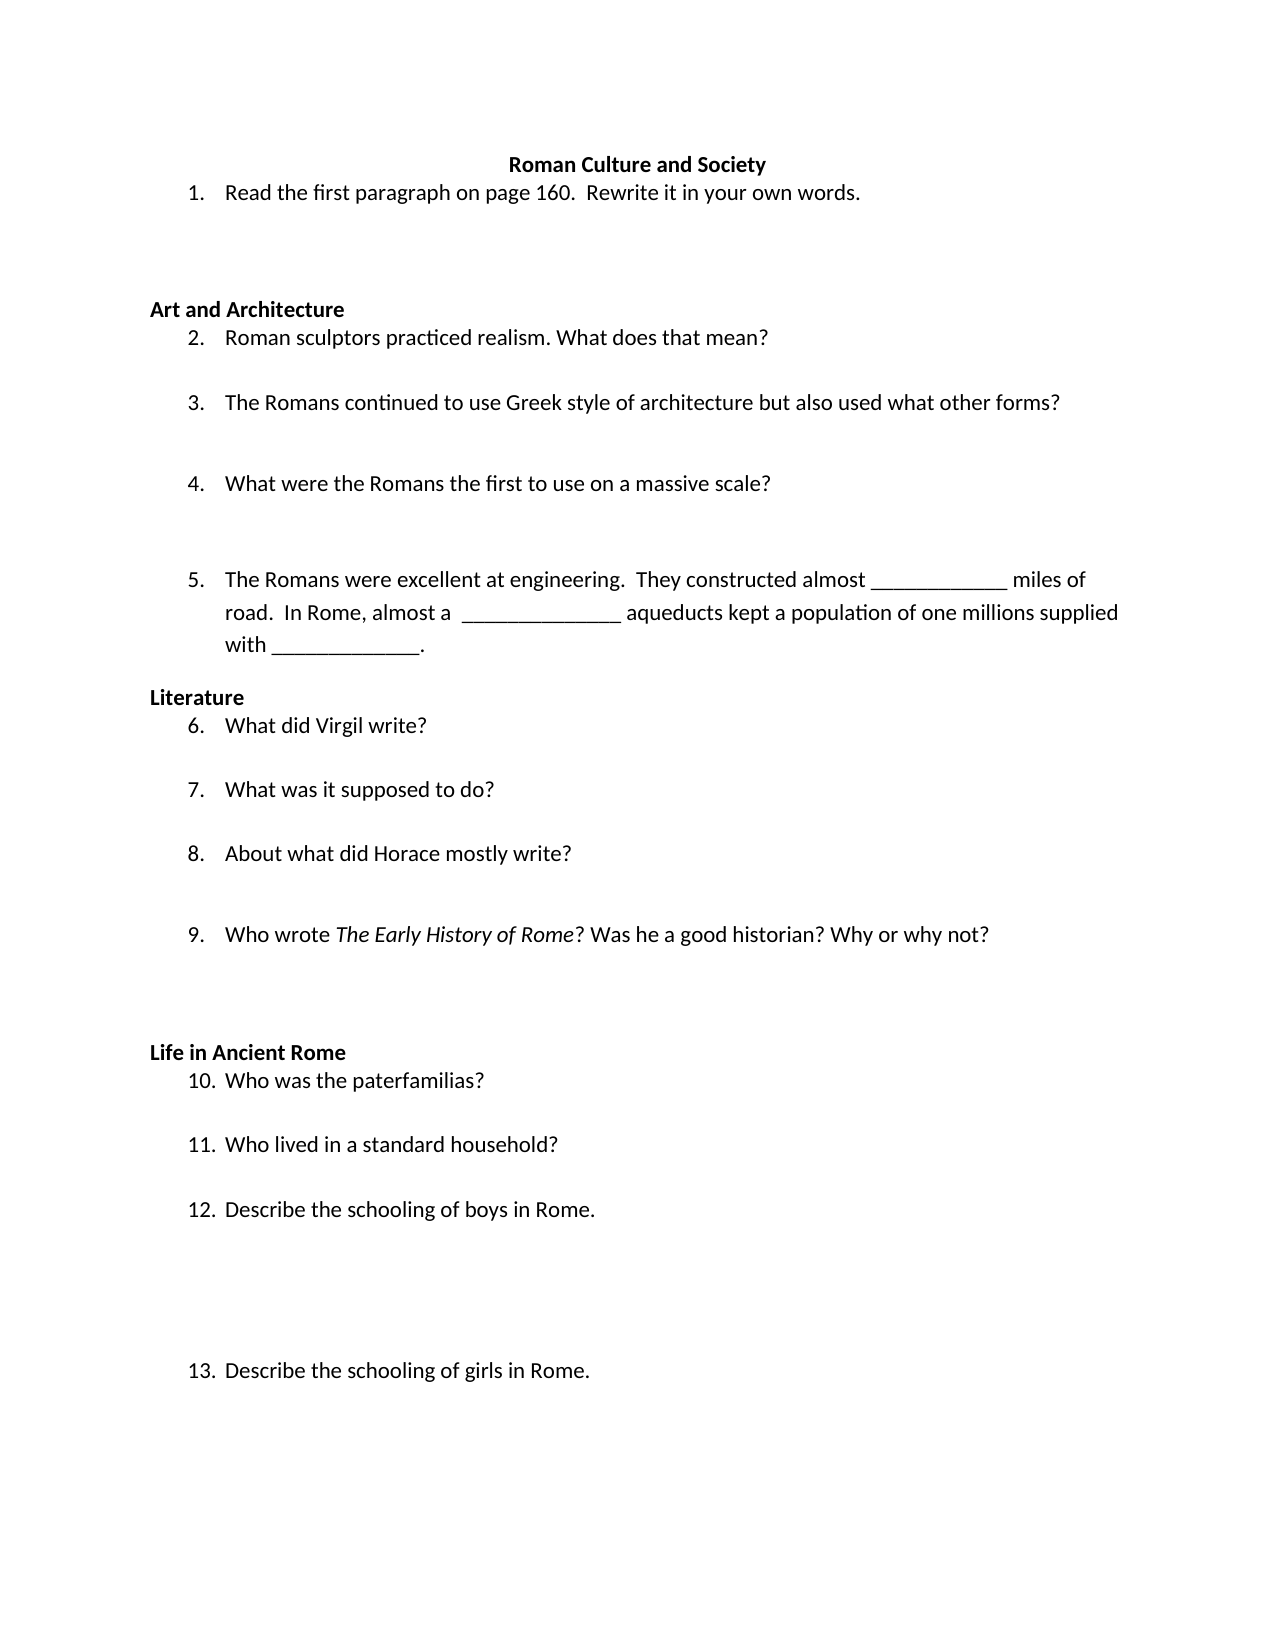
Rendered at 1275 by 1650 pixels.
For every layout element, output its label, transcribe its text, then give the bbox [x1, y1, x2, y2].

list Who was the paterfamilias? [187, 1066, 1125, 1094]
text Art and Architecture [150, 295, 1125, 323]
list What were the Romans the first to use on a massive scale? [187, 469, 1125, 497]
list Who lived in a standard household? [187, 1130, 1125, 1158]
text Roman Culture and Society [150, 150, 1125, 178]
list The Romans were excellent at engineering. They constructed almost ____________ miles of road. In Rome, almost a ______________ aqueducts kept a population of one millions supplied with _____________. [187, 565, 1125, 658]
text Life in Ancient Rome [150, 1038, 1125, 1066]
list Describe the schooling of girls in Rome. [187, 1356, 1125, 1384]
list Describe the schooling of boys in Rome. [187, 1195, 1125, 1223]
list Read the first paragraph on page 160. Rewrite it in your own words. [187, 178, 1125, 206]
list The Romans continued to use Greek style of architecture but also used what other forms? [187, 388, 1125, 416]
list Roman sculptors practiced realism. What does that mean? [187, 323, 1125, 351]
list What was it supposed to do? [187, 775, 1125, 803]
list About what did Horace mostly write? [187, 839, 1125, 868]
text Literature [150, 683, 1125, 711]
list Who wrote The Early History of Rome? Was he a good historian? Why or why not? [187, 921, 1125, 949]
list What did Virgil write? [187, 711, 1125, 739]
